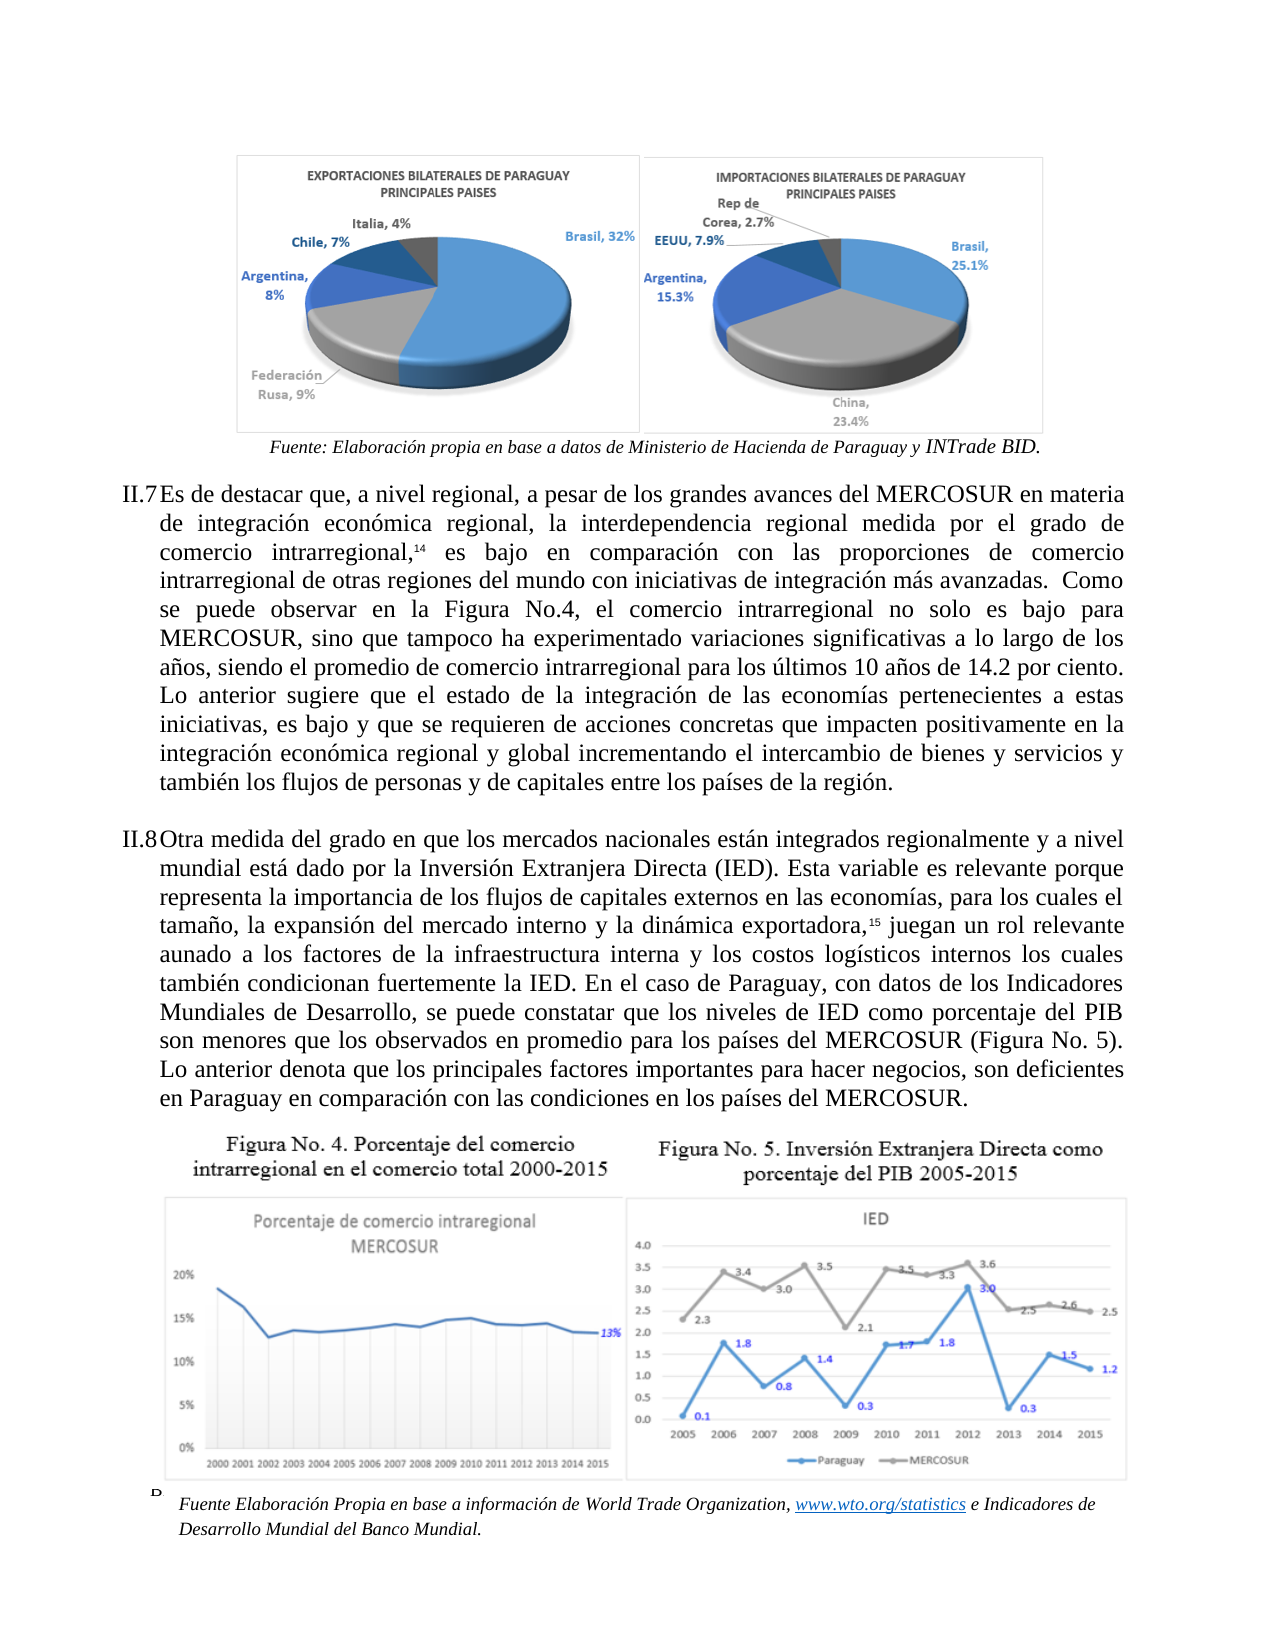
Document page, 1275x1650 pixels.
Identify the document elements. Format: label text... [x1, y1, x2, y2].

picture [141, 1127, 1134, 1489]
picture [229, 150, 1046, 435]
list Es de destacar que, a nivel regional, a pesar de los grandes avances del MERCOSUR en materia de integración económica regional, la interdependencia regional medida por el grado de comercio intrarregional, es bajo en comparación con las proporciones de comercio intrarregional de otras regiones del mundo con iniciativas de integración más avanzadas. Como se puede observar en la Figura No.4, el comercio intrarregional no solo es bajo para MERCOSUR, sino que tampoco ha experimentado variaciones significativas a lo largo de los años, siendo el promedio de comercio intrarregional para los últimos 10 años de 14.2 por ciento. Lo anterior sugiere que el estado de la integración de las economías pertenecientes a estas iniciativas, es bajo y que se requieren de acciones concretas que impacten positivamente en la integración económica regional y global incrementando el intercambio de bienes y servicios y también los flujos de personas y de capitales entre los países de la región. [122, 479, 1125, 796]
list Otra medida del grado en que los mercados nacionales están integrados regionalmente y a nivel mundial está dado por la Inversión Extranjera Directa (IED). Esta variable es relevante porque representa la importancia de los flujos de capitales externos en las economías, para los cuales el tamaño, la expansión del mercado interno y la dinámica exportadora, juegan un rol relevante aunado a los factores de la infraestructura interna y los costos logísticos internos los cuales también condicionan fuertemente la IED. En el caso de Paraguay, con datos de los Indicadores Mundiales de Desarrollo, se puede constatar que los niveles de IED como porcentaje del PIB son menores que los observados en promedio para los países del MERCOSUR (Figura No. 5). Lo anterior denota que los principales factores importantes para hacer negocios, son deficientes en Paraguay en comparación con las condiciones en los países del MERCOSUR. [122, 824, 1125, 1112]
text Fuente: Elaboración propia en base a datos de Ministerio de Hacienda de Paraguay y INTrade BID. [187, 434, 1125, 458]
